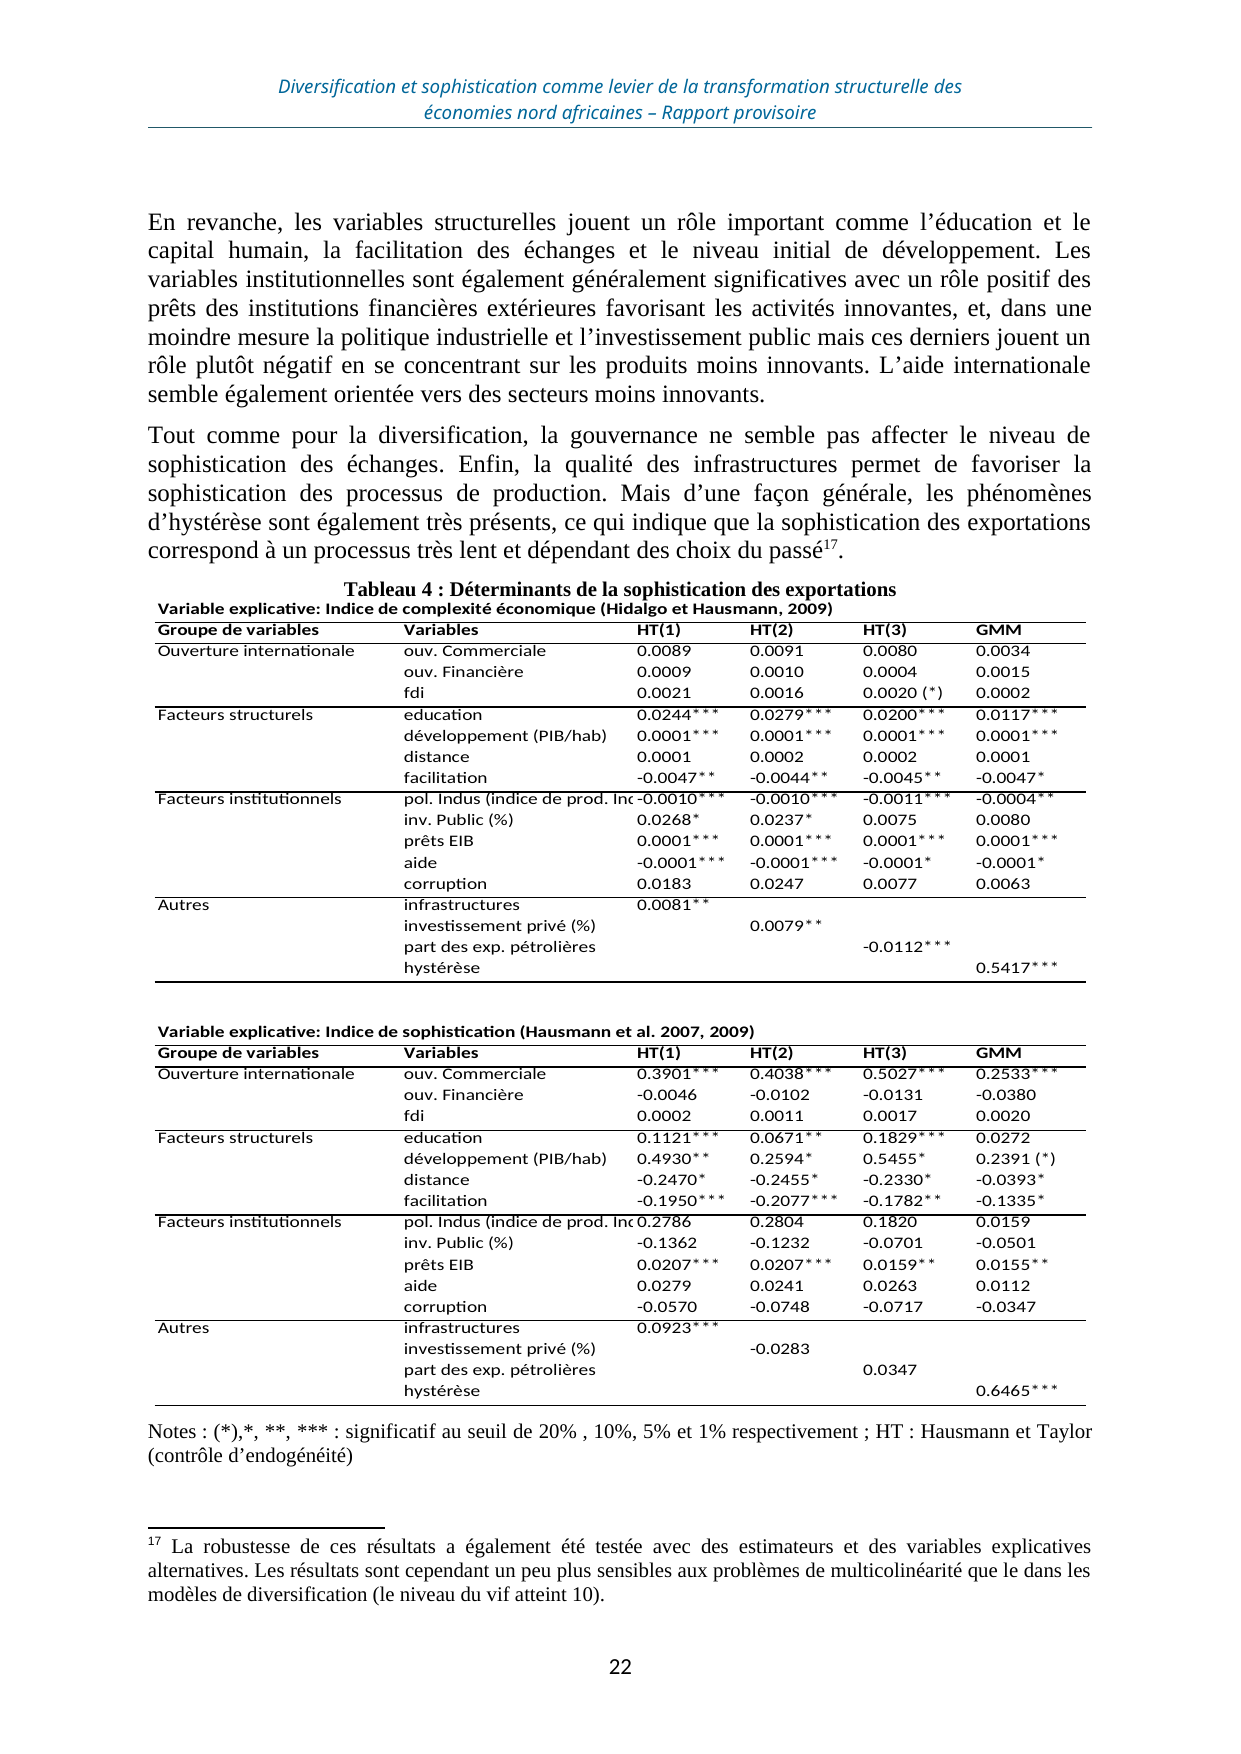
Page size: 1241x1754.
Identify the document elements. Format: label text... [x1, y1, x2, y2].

text Tableau 4 : Déterminants de la sophistication des exportations [148, 577, 1092, 1406]
text Notes : (*),*, **, *** : significatif au seuil de 20% , 10%, 5% et 1% respectivement ; HT : Hausmann et Taylor (contrôle d’endogénéité) [148, 1418, 1092, 1467]
text Tout comme pour la diversification, la gouvernance ne semble pas affecter le niveau de sophistication des échanges. Enfin, la qualité des infrastructures permet de favoriser la sophistication des processus de production. Mais d’une façon générale, les phénomènes d’hystérèse sont également très présents, ce qui indique que la sophistication des exportations correspond à un processus très lent et dépendant des choix du passé. [148, 421, 1092, 564]
text En revanche, les variables structurelles jouent un rôle important comme l’éducation et le capital humain, la facilitation des échanges et le niveau initial de développement. Les variables institutionnelles sont également généralement significatives avec un rôle positif des prêts des institutions financières extérieures favorisant les activités innovantes, et, dans une moindre mesure la politique industrielle et l’investissement public mais ces derniers jouent un rôle plutôt négatif en se concentrant sur les produits moins innovants. L’aide internationale semble également orientée vers des secteurs moins innovants. [148, 207, 1092, 408]
